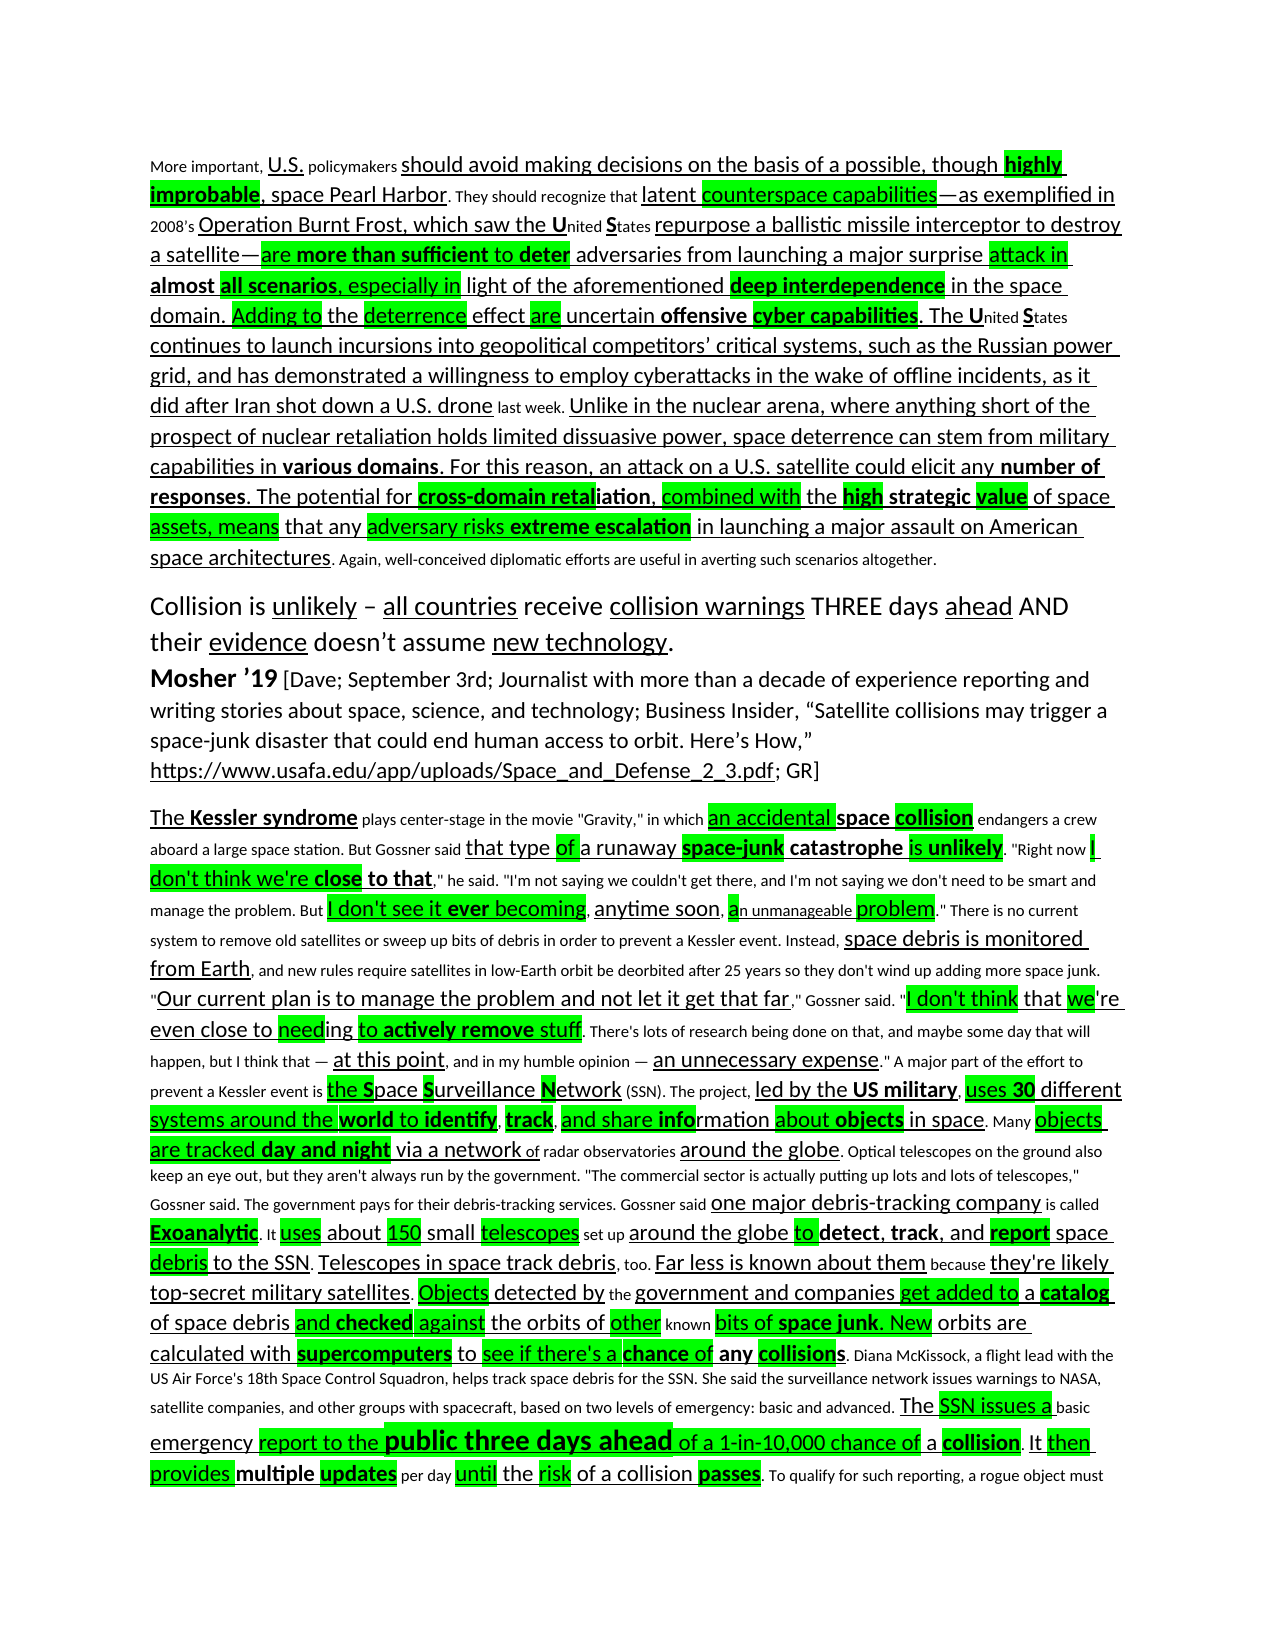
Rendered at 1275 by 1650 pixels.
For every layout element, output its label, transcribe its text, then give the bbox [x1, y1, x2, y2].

text More important, U.S. policymakers should avoid making decisions on the basis of a possible, though highly improbable, space Pearl Harbor. They should recognize that latent counterspace capabilities—as exemplified in 2008’s Operation Burnt Frost, which saw the United States repurpose a ballistic missile interceptor to destroy a satellite—are more than sufficient to deter adversaries from launching a major surprise attack in almost all scenarios, especially in light of the aforementioned deep interdependence in the space domain. Adding to the deterrence effect are uncertain offensive cyber capabilities. The United States continues to launch incursions into geopolitical competitors’ critical systems, such as the Russian power grid, and has demonstrated a willingness to employ cyberattacks in the wake of offline incidents, as it did after Iran shot down a U.S. drone last week. Unlike in the nuclear arena, where anything short of the prospect of nuclear retaliation holds limited dissuasive power, space deterrence can stem from military capabilities in various domains. For this reason, an attack on a U.S. satellite could elicit any number of responses. The potential for cross-domain retaliation, combined with the high strategic value of space assets, means that any adversary risks extreme escalation in launching a major assault on American space architectures. Again, well-conceived diplomatic efforts are useful in averting such scenarios altogether. [150, 150, 1125, 571]
text Mosher ’19 [Dave; September 3rd; Journalist with more than a decade of experience reporting and writing stories about space, science, and technology; Business Insider, “Satellite collisions may trigger a space-junk disaster that could end human access to orbit. Here’s How,” https://www.usafa.edu/app/uploads/Space_and_Defense_2_3.pdf; GR] [150, 661, 1125, 784]
subtitle Collision is unlikely – all countries receive collision warnings THREE days ahead AND their evidence doesn’t assume new technology. [150, 589, 1125, 658]
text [150, 803, 1125, 1487]
